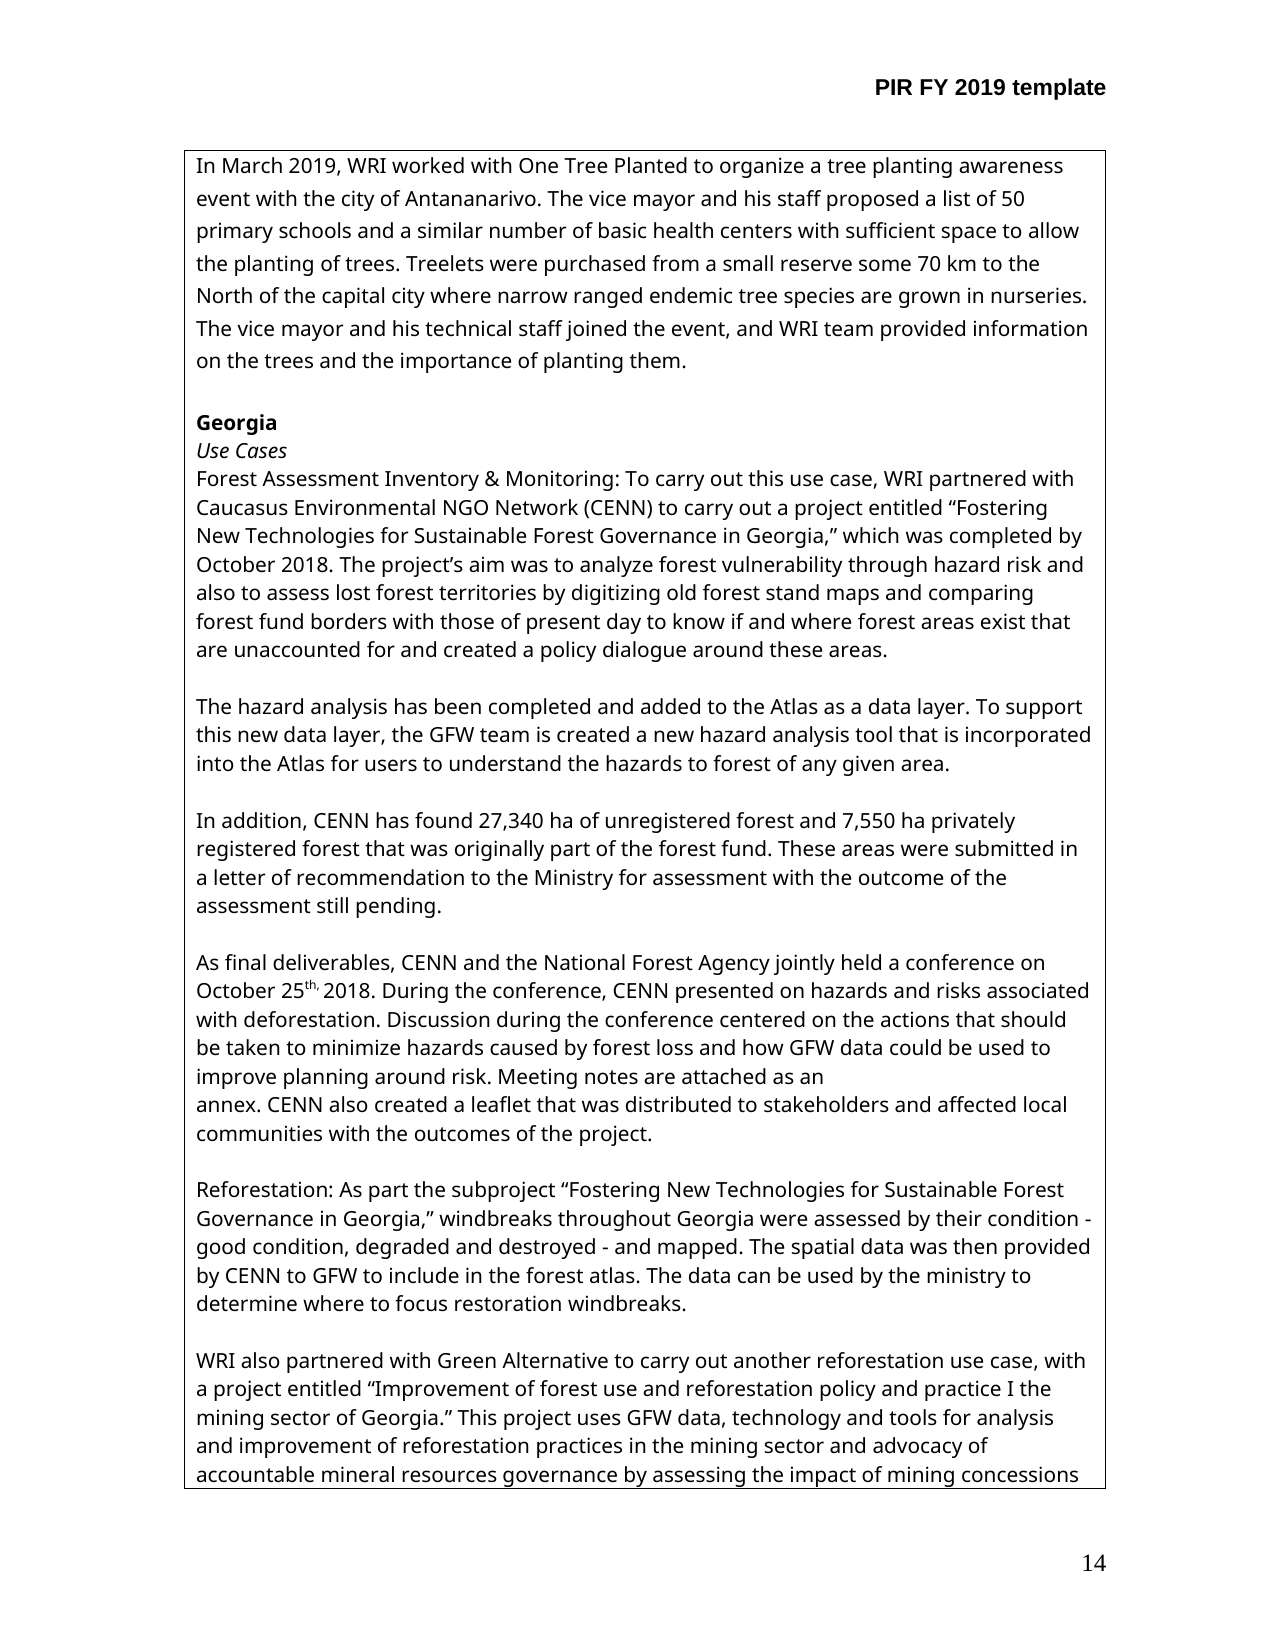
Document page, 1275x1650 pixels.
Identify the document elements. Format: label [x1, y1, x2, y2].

table_cell [185, 151, 1105, 1488]
